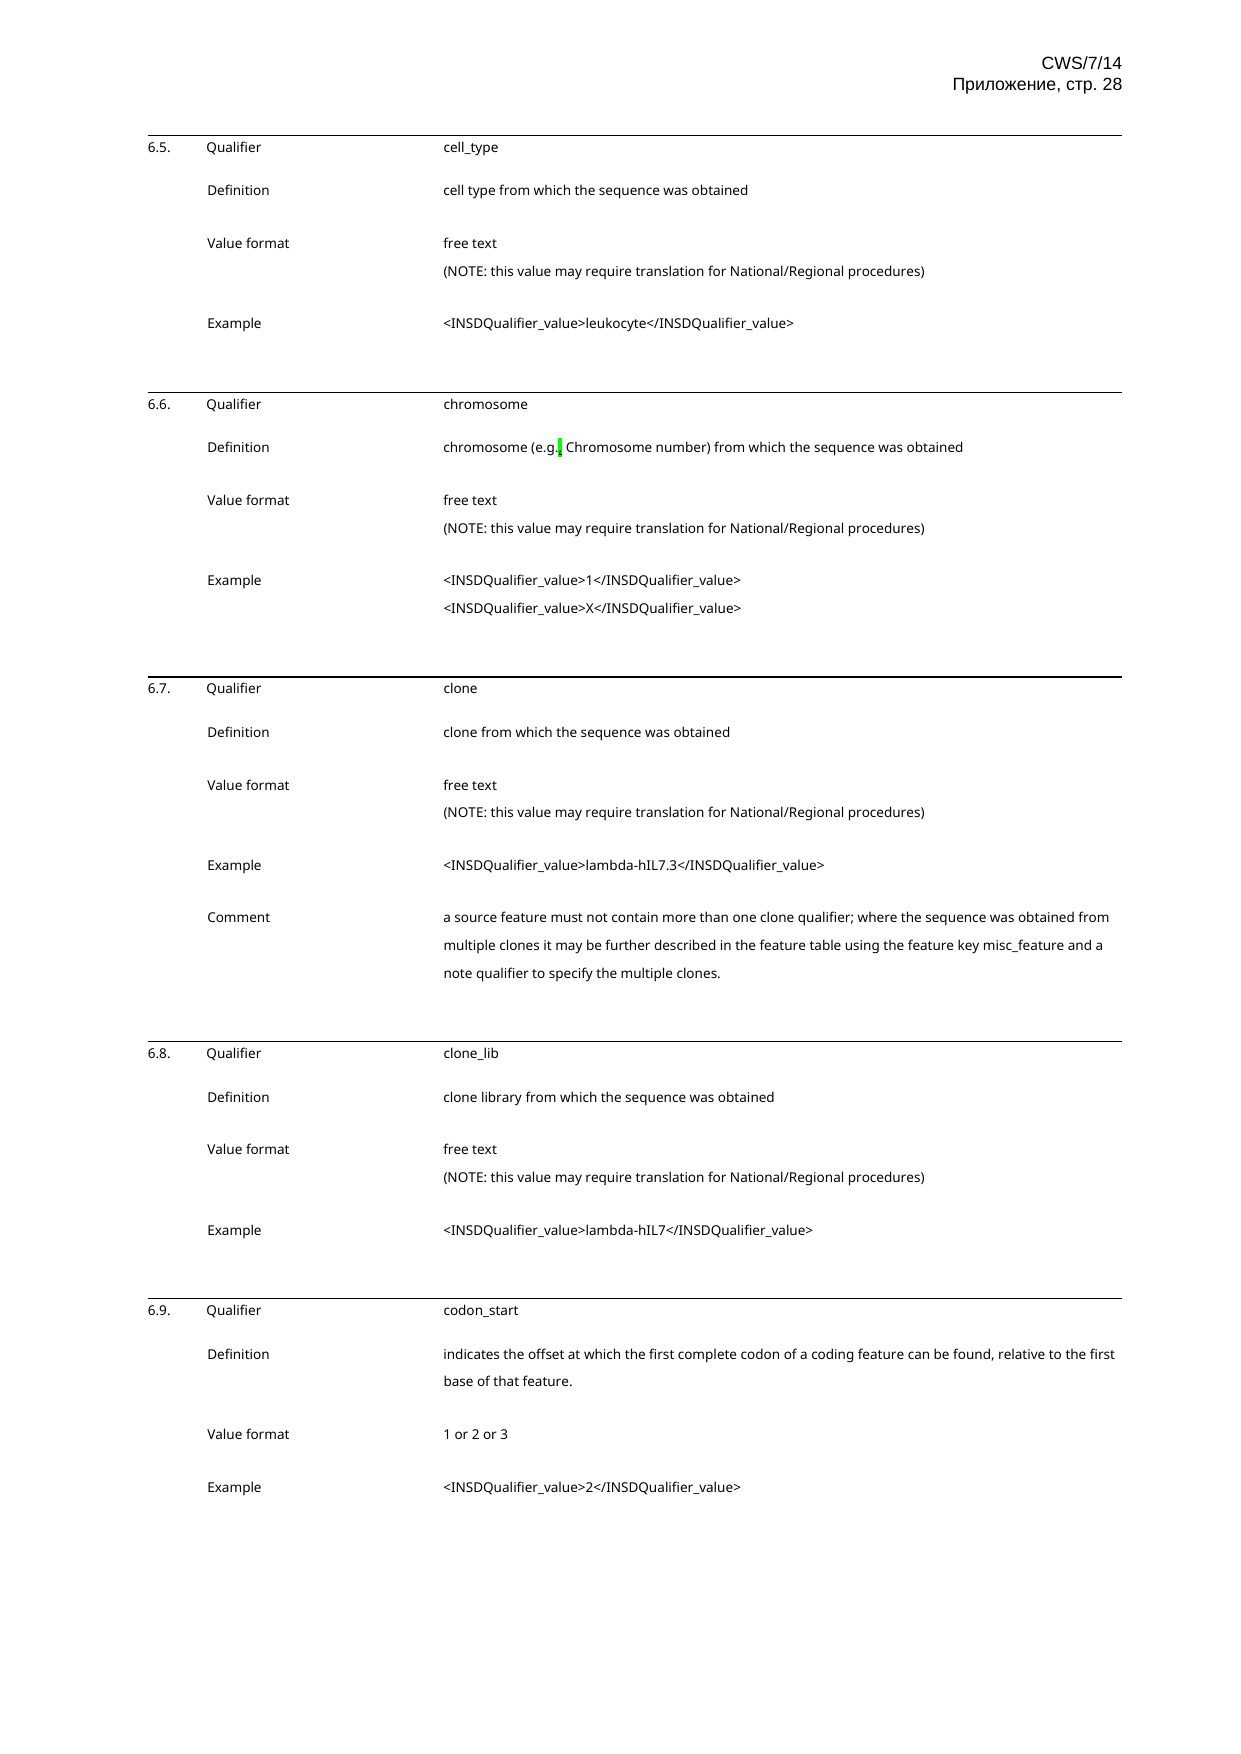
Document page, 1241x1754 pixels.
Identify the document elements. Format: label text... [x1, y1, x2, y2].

text Value format free text (NOTE: this value may require translation for National/Regional procedures) [207, 1140, 1122, 1186]
text Qualifier clone_lib [148, 1042, 1122, 1063]
text Qualifier cell_type [148, 136, 1122, 156]
text Example <INSDQualifier_value>lambda-hIL7</INSDQualifier_value> [207, 1221, 1122, 1239]
text Value format free text (NOTE: this value may require translation for National/Regional procedures) [207, 491, 1122, 537]
text Example <INSDQualifier_value>2</INSDQualifier_value> [207, 1477, 1122, 1496]
text Example <INSDQualifier_value>leukocyte</INSDQualifier_value> [207, 314, 1122, 333]
text Example <INSDQualifier_value>lambda-hIL7.3</INSDQualifier_value> [207, 856, 1122, 874]
text Value format free text (NOTE: this value may require translation for National/Regional procedures) [207, 776, 1122, 822]
text Value format 1 or 2 or 3 [207, 1425, 1122, 1443]
text Qualifier chromosome [148, 393, 1122, 413]
text Definition clone from which the sequence was obtained [207, 723, 1122, 741]
text Comment a source feature must not contain more than one clone qualifier; where the sequence was obtained from multiple clones it may be further described in the feature table using the feature key misc_feature and a note qualifier to specify the multiple clones. [207, 908, 1122, 982]
text Definition indicates the offset at which the first complete codon of a coding feature can be found, relative to the first base of that feature. [207, 1345, 1122, 1391]
text <INSDQualifier_value>X</INSDQualifier_value> [443, 599, 1122, 617]
text Definition clone library from which the sequence was obtained [207, 1088, 1122, 1106]
text Definition cell type from which the sequence was obtained [207, 181, 1122, 200]
text Definition chromosome (e.g., Chromosome number) from which the sequence was obtained [207, 438, 558, 457]
text Example <INSDQualifier_value>1</INSDQualifier_value> [207, 571, 1122, 589]
text Definition chromosome (e.g., Chromosome number) from which the sequence was obtained [562, 438, 1122, 457]
text Qualifier codon_start [148, 1299, 1122, 1320]
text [207, 234, 1122, 280]
text Qualifier clone [148, 678, 1122, 698]
